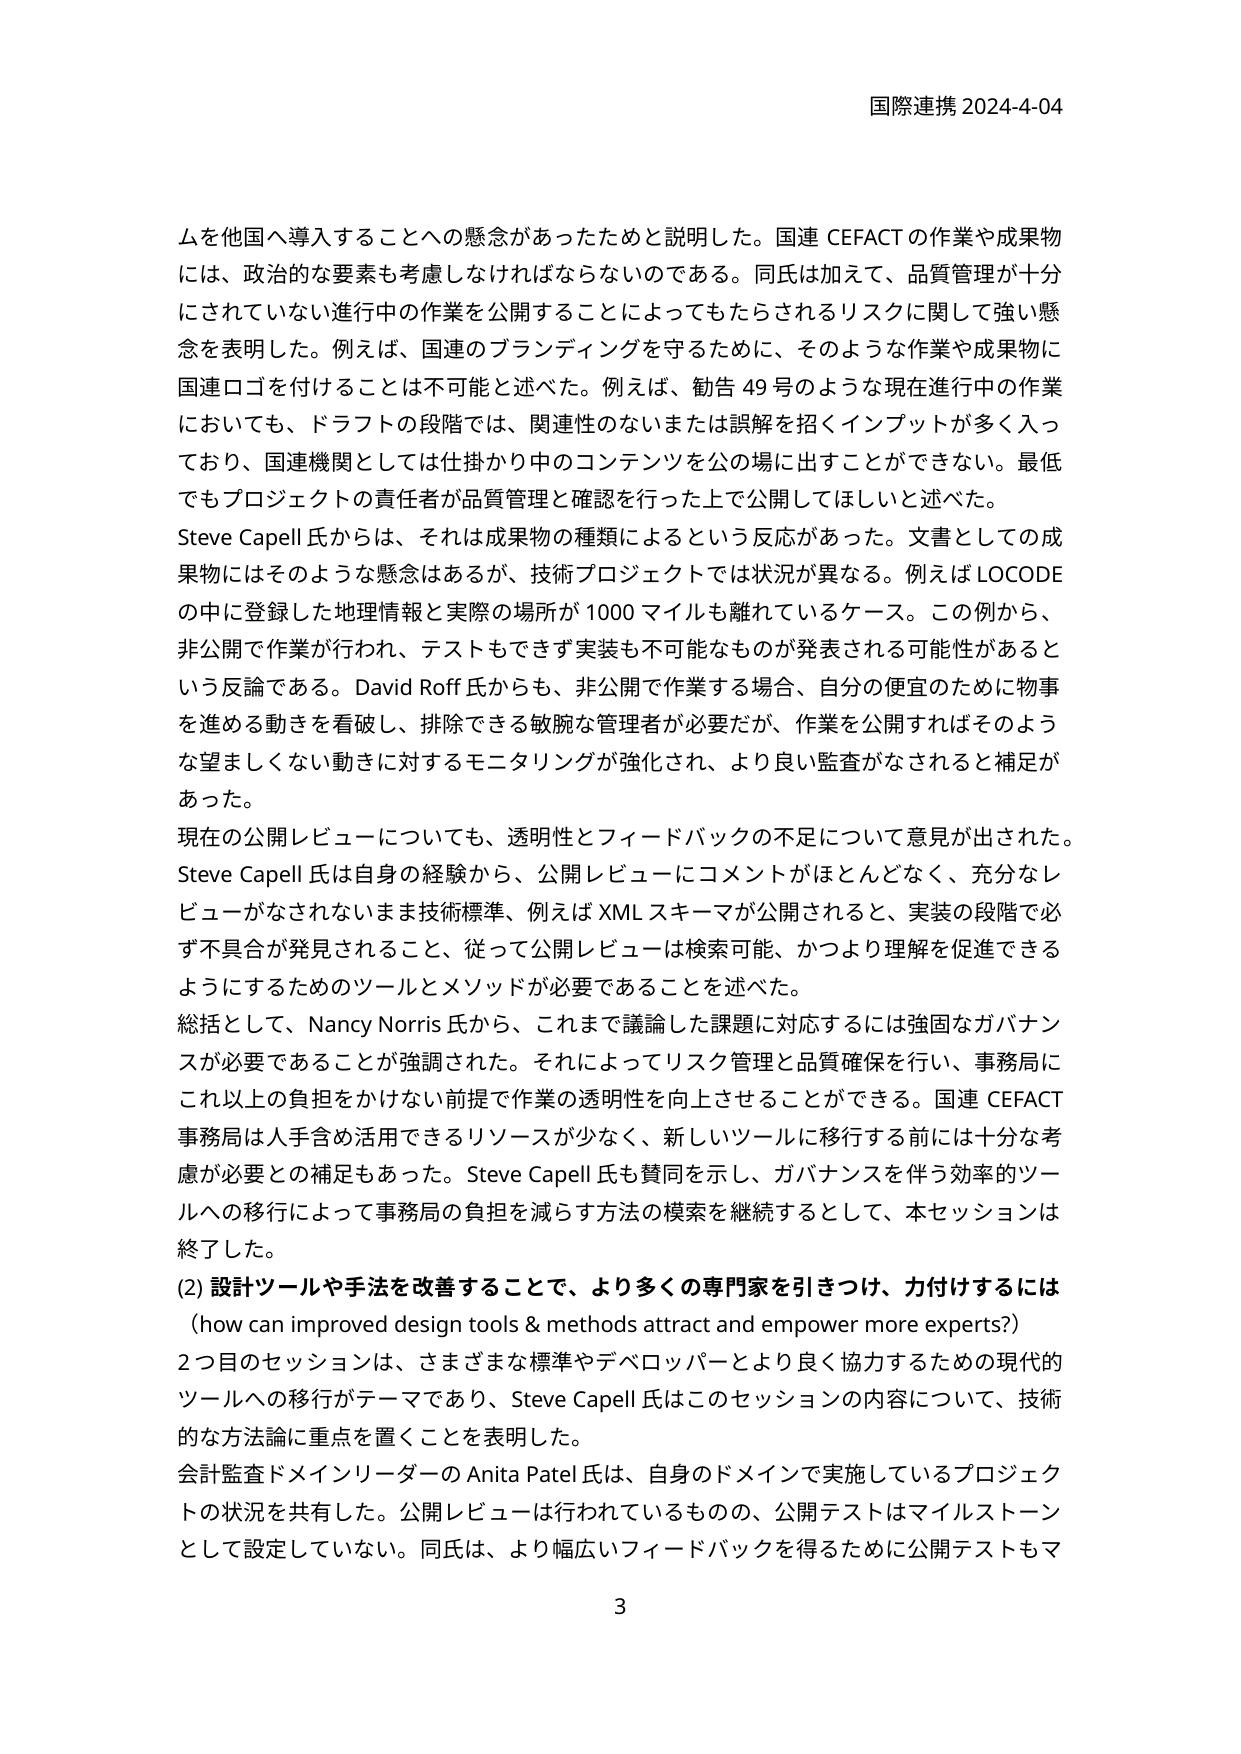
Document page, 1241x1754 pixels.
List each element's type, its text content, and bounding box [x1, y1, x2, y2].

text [177, 1454, 1063, 1567]
text 現在の公開レビューについても、透明性とフィードバックの不足について意見が出された。Steve Capell氏は自身の経験から、公開レビューにコメントがほとんどなく、充分なレビューがなされないまま技術標準、例えばXMLスキーマが公開されると、実装の段階で必ず不具合が発見されること、従って公開レビューは検索可能、かつより理解を促進できるようにするためのツールとメソッドが必要であることを述べた。 [177, 817, 1063, 1004]
text (2) 設計ツールや手法を改善することで、より多くの専門家を引きつけ、力付けするには （how can improved design tools & methods attract and empower more experts?） [177, 1267, 1063, 1342]
text 2つ目のセッションは、さまざまな標準やデベロッパーとより良く協力するための現代的ツールへの移行がテーマであり、Steve Capell氏はこのセッションの内容について、技術的な方法論に重点を置くことを表明した。 [177, 1342, 1063, 1454]
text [177, 217, 1063, 517]
text Steve Capell氏からは、それは成果物の種類によるという反応があった。文書としての成果物にはそのような懸念はあるが、技術プロジェクトでは状況が異なる。例えばLOCODEの中に登録した地理情報と実際の場所が1000マイルも離れているケース。この例から、非公開で作業が行われ、テストもできず実装も不可能なものが発表される可能性があるという反論である。David Roff氏からも、非公開で作業する場合、自分の便宜のために物事を進める動きを看破し、排除できる敏腕な管理者が必要だが、作業を公開すればそのような望ましくない動きに対するモニタリングが強化され、より良い監査がなされると補足があった。 [177, 517, 1063, 817]
text 総括として、Nancy Norris氏から、これまで議論した課題に対応するには強固なガバナンスが必要であることが強調された。それによってリスク管理と品質確保を行い、事務局にこれ以上の負担をかけない前提で作業の透明性を向上させることができる。国連CEFACT事務局は人手含め活用できるリソースが少なく、新しいツールに移行する前には十分な考慮が必要との補足もあった。Steve Capell氏も賛同を示し、ガバナンスを伴う効率的ツールへの移行によって事務局の負担を減らす方法の模索を継続するとして、本セッションは終了した。 [177, 1004, 1063, 1267]
